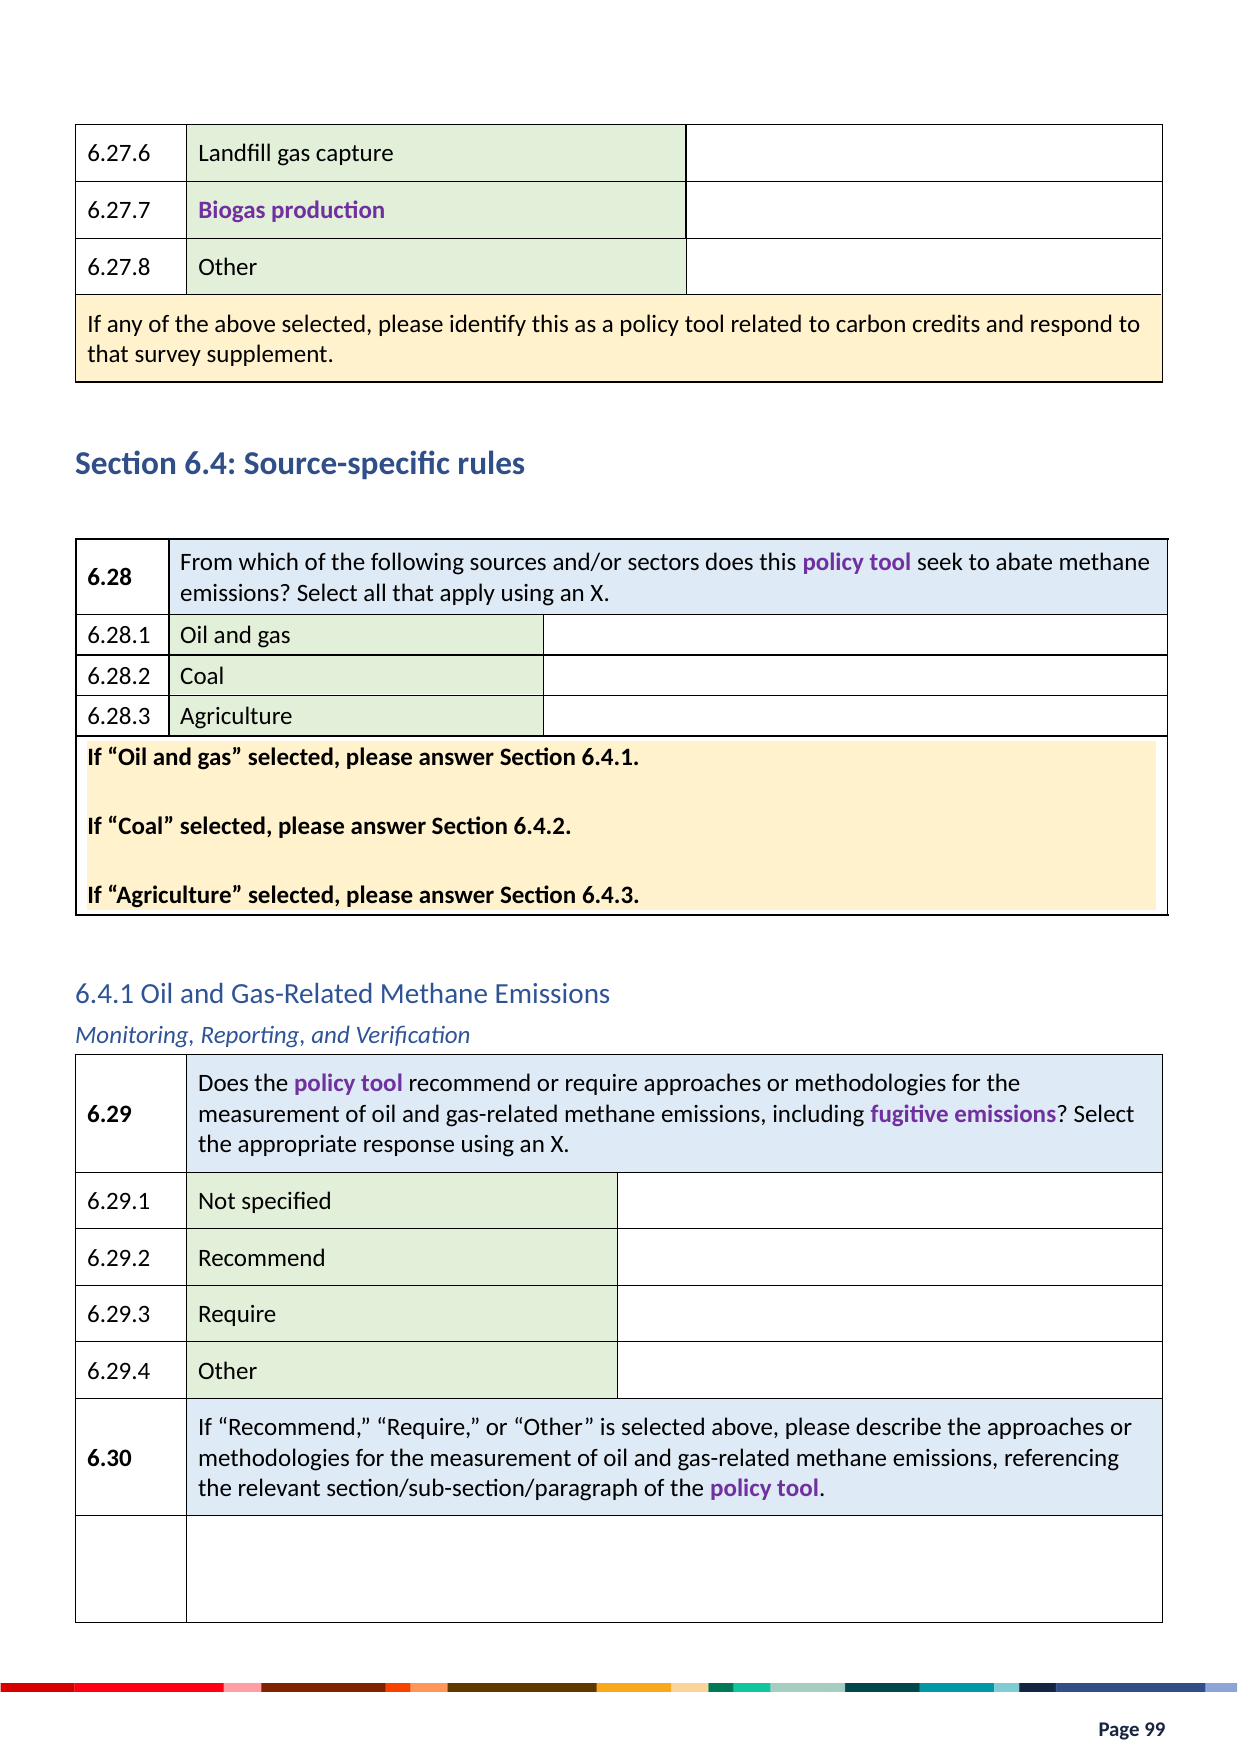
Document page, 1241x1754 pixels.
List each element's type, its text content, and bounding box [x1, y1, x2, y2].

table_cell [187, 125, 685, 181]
subtitle 6.4.1 Oil and Gas-Related Methane Emissions [75, 975, 1165, 1011]
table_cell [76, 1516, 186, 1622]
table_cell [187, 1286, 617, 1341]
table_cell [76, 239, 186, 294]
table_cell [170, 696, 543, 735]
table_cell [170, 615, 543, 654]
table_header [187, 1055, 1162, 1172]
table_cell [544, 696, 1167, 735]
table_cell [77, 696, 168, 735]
subtitle Section 6.4: Source-specific rules [75, 442, 1165, 483]
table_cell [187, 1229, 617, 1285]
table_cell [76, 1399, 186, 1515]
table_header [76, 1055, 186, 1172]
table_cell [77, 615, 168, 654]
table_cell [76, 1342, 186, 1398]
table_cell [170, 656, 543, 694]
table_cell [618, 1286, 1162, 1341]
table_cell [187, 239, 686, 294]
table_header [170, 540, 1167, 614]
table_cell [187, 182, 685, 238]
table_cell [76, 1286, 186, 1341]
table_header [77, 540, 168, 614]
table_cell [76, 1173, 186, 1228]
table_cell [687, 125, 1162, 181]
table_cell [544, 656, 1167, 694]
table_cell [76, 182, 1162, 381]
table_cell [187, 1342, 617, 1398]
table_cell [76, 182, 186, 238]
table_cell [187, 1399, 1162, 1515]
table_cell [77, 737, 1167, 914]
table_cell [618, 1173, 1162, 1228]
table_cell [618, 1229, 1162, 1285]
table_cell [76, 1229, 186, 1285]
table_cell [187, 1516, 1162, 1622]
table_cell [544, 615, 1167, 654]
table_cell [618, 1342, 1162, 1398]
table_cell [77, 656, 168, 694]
picture [0, 1683, 1236, 1692]
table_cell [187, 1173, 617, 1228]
subtitle Monitoring, Reporting, and Verification [75, 1019, 1165, 1050]
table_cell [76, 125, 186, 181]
